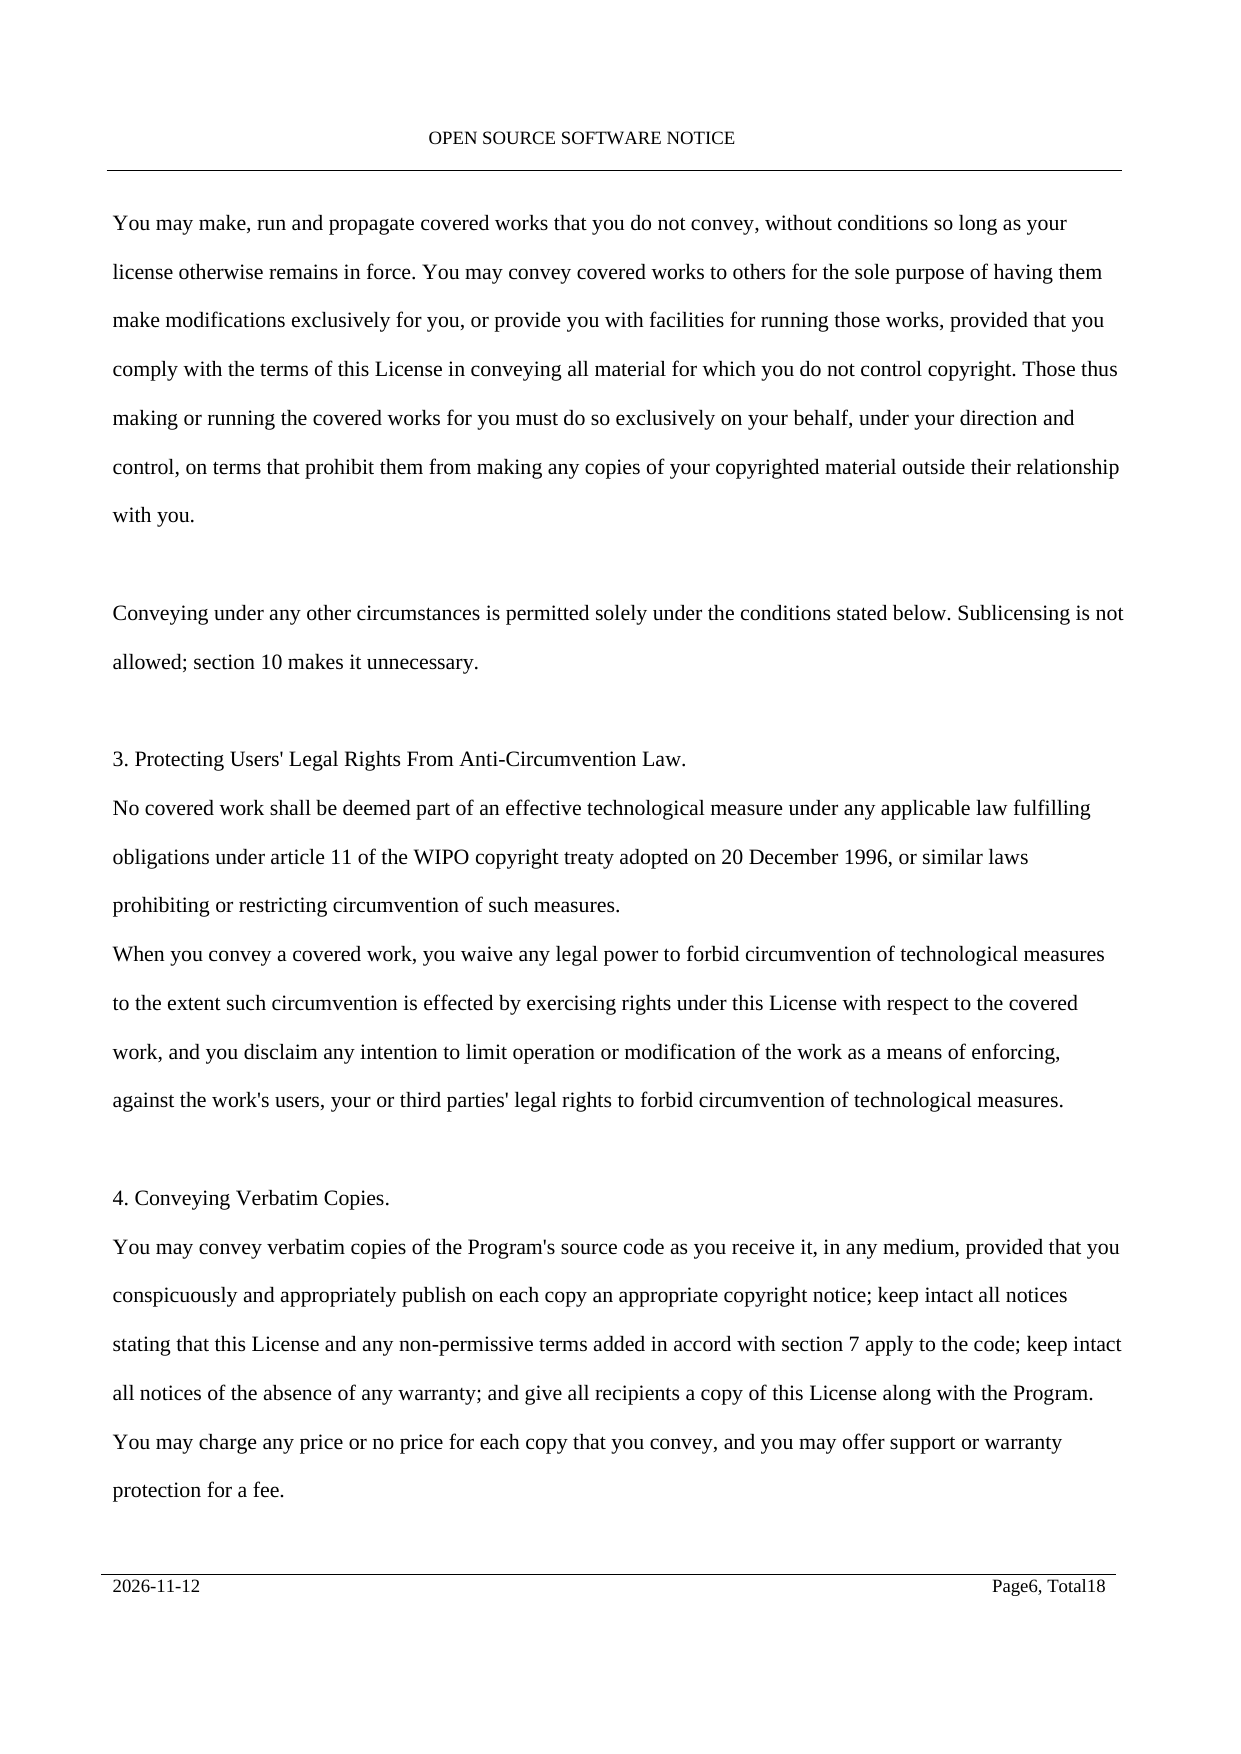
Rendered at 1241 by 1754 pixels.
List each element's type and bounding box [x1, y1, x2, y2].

text [112, 206, 1128, 1506]
